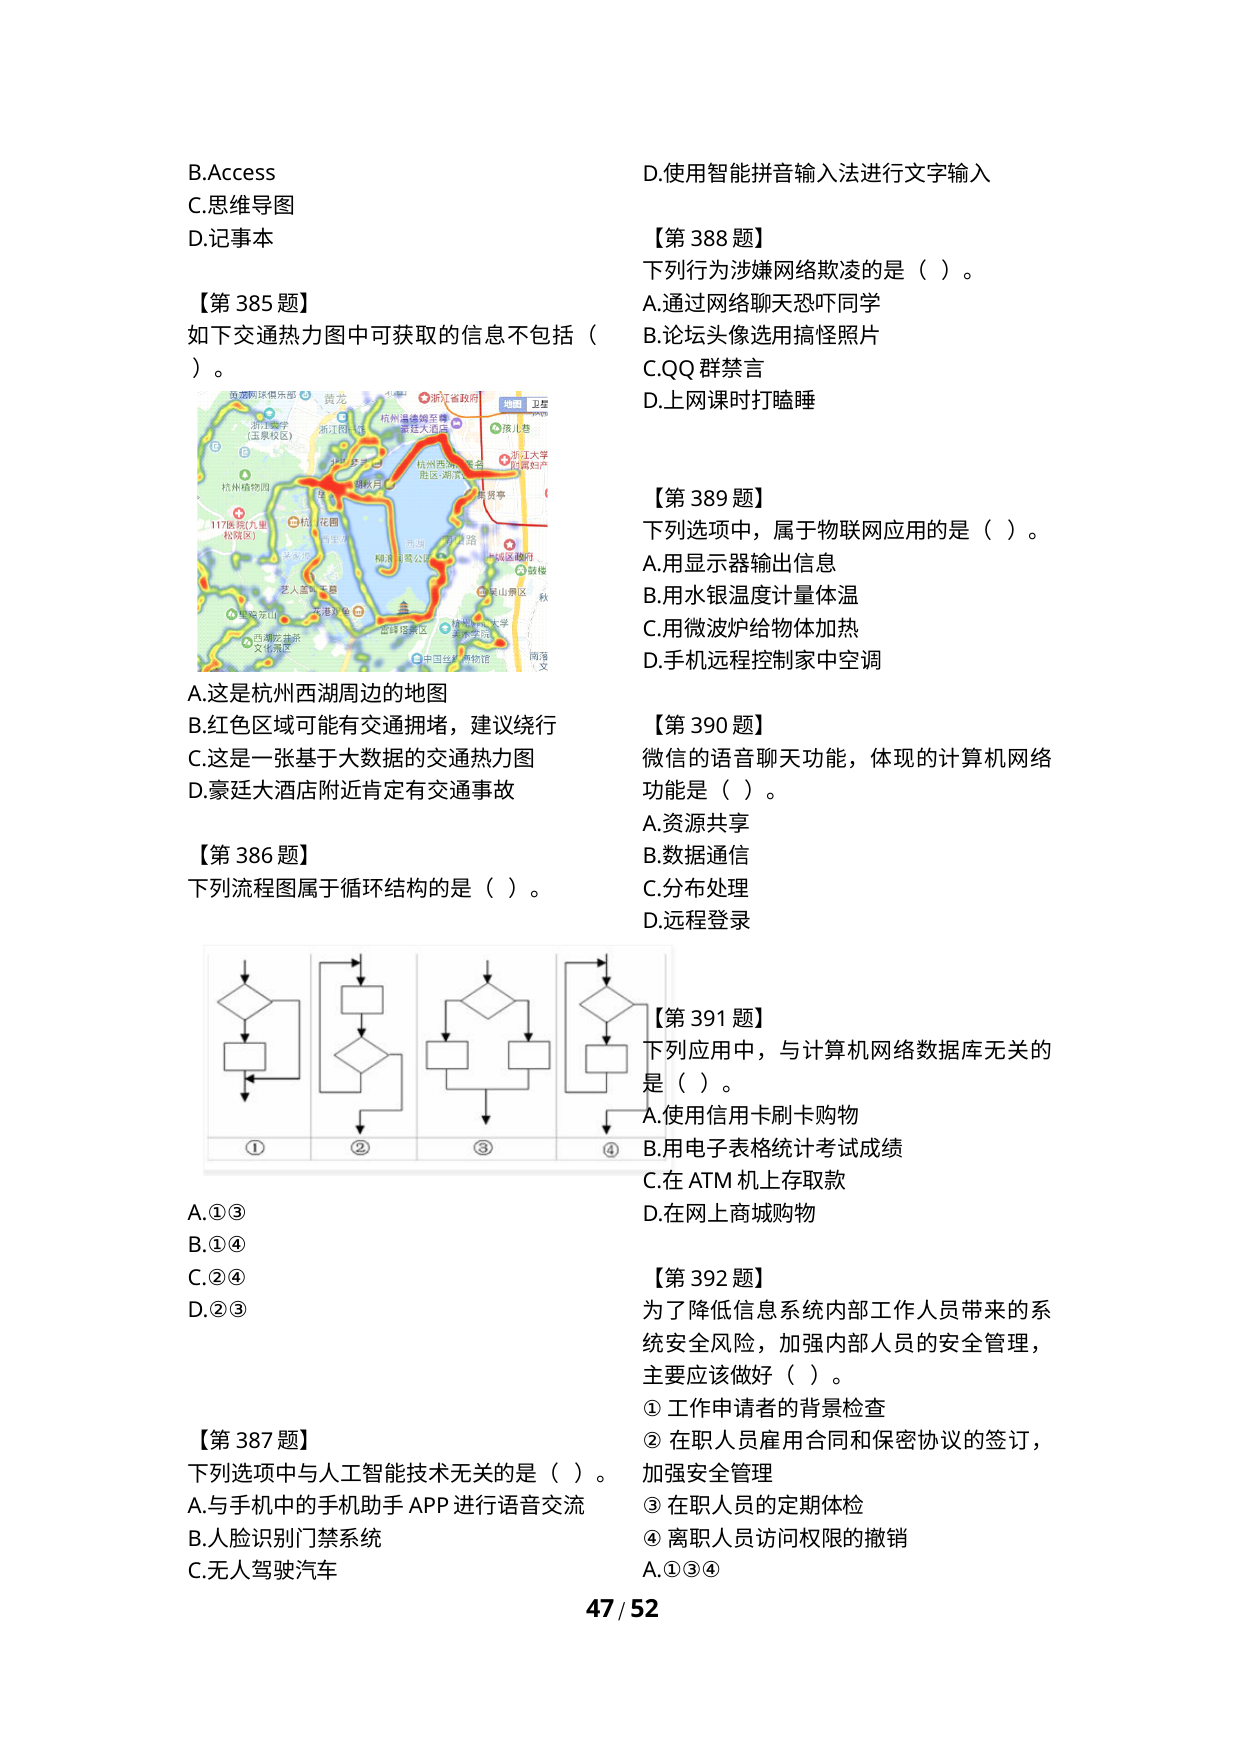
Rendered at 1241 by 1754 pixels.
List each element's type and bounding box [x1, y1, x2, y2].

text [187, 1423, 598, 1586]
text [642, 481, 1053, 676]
picture [193, 387, 552, 672]
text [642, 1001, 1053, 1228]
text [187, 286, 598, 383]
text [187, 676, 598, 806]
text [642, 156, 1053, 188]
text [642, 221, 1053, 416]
picture [187, 935, 680, 1176]
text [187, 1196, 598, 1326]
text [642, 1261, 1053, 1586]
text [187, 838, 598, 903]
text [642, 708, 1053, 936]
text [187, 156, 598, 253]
